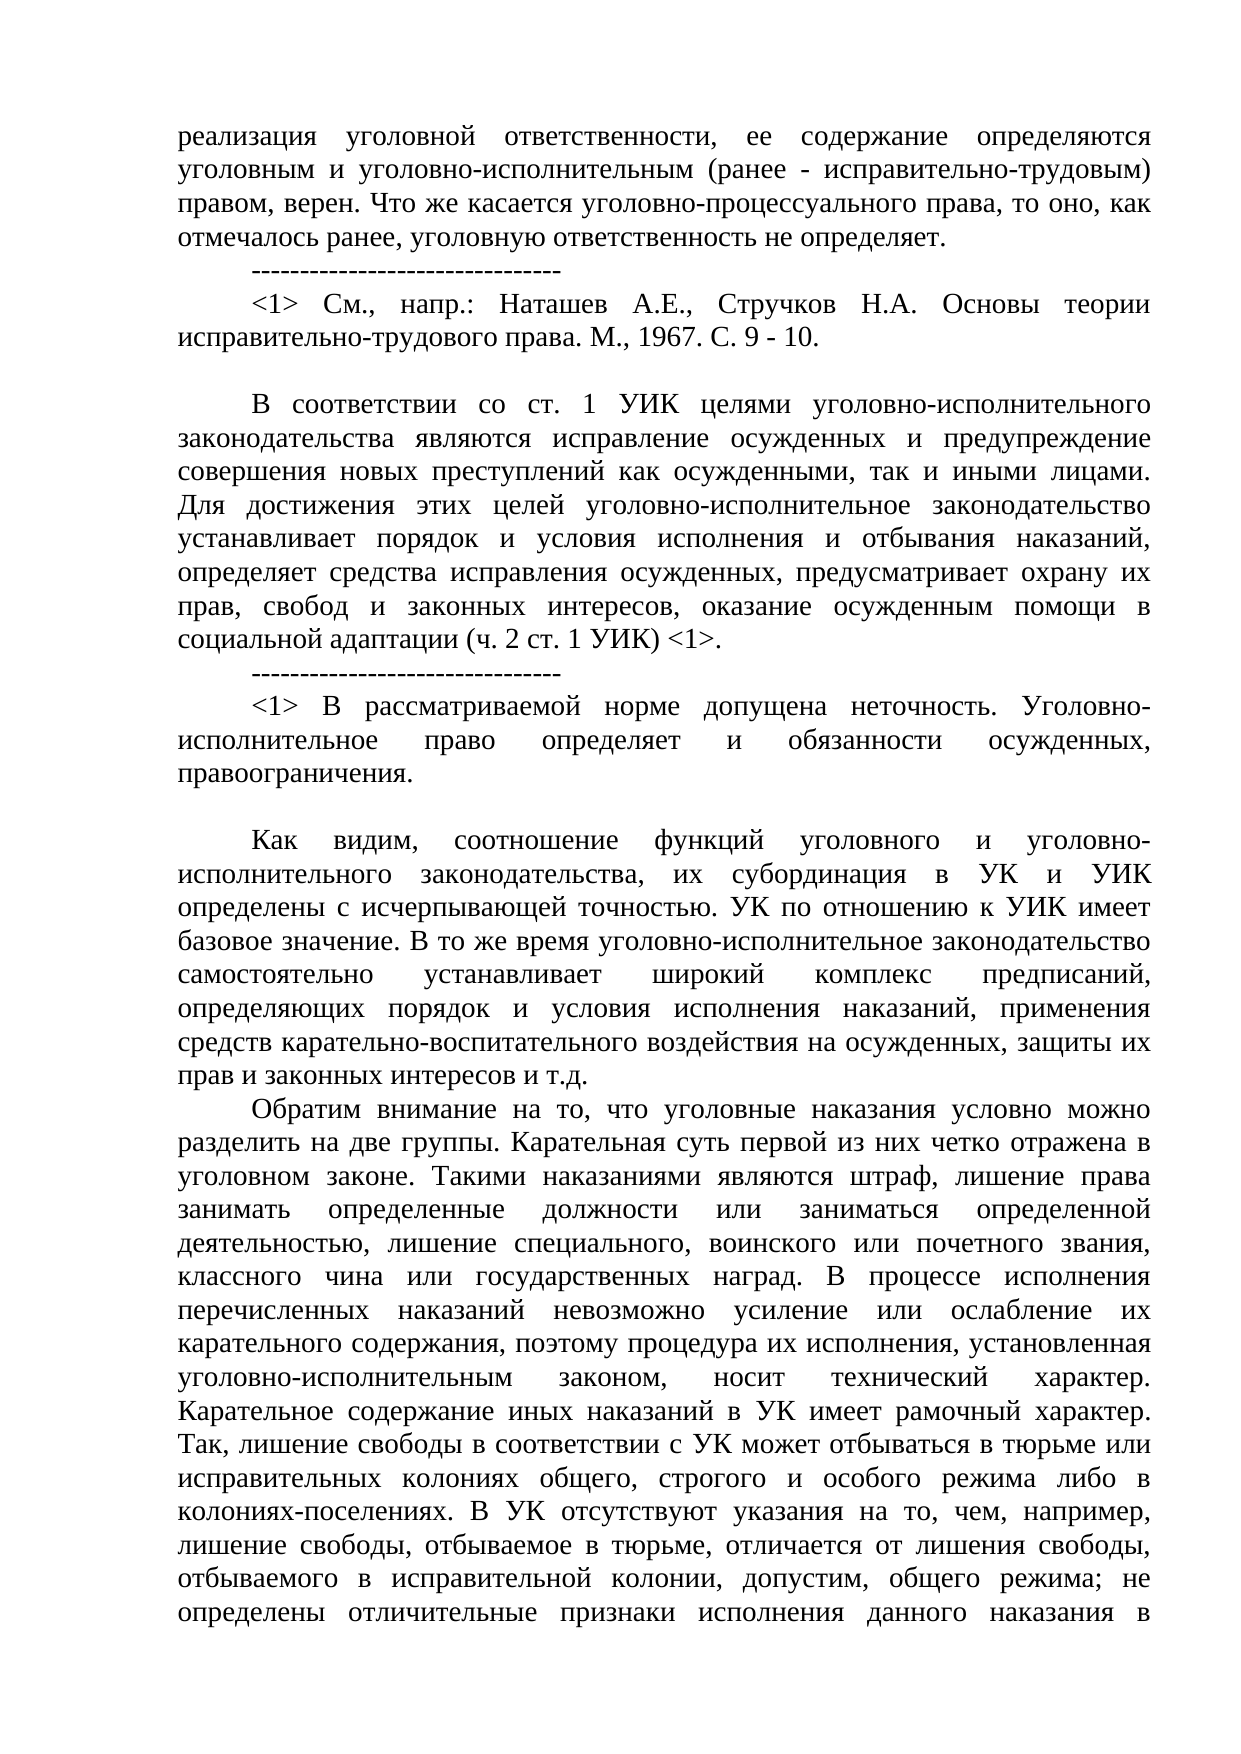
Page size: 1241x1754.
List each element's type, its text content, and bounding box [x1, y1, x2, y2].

text -------------------------------- [177, 655, 1152, 688]
text В соответствии со ст. 1 УИК целями уголовно-исполнительного законодательства являются исправление осужденных и предупреждение совершения новых преступлений как осужденными, так и иными лицами. Для достижения этих целей уголовно-исполнительное законодательство устанавливает порядок и условия исполнения и отбывания наказаний, определяет средства исправления осужденных, предусматривает охрану их прав, свобод и законных интересов, оказание осужденным помощи в социальной адаптации (ч. 2 ст. 1 УИК) <1>. [177, 386, 1152, 655]
text Как видим, соотношение функций уголовного и уголовно-исполнительного законодательства, их субординация в УК и УИК определены с исчерпывающей точностью. УК по отношению к УИК имеет базовое значение. В то же время уголовно-исполнительное законодательство самостоятельно устанавливает широкий комплекс предписаний, определяющих порядок и условия исполнения наказаний, применения средств карательно-воспитательного воздействия на осужденных, защиты их прав и законных интересов и т.д. [177, 822, 1152, 1091]
text -------------------------------- [177, 252, 1152, 286]
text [177, 118, 1152, 252]
text <1> См., напр.: Наташев А.Е., Стручков Н.А. Основы теории исправительно-трудового права. М., 1967. С. 9 - 10. [177, 286, 1152, 353]
text <1> В рассматриваемой норме допущена неточность. Уголовно-исполнительное право определяет и обязанности осужденных, правоограничения. [177, 688, 1152, 789]
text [177, 1091, 1152, 1627]
